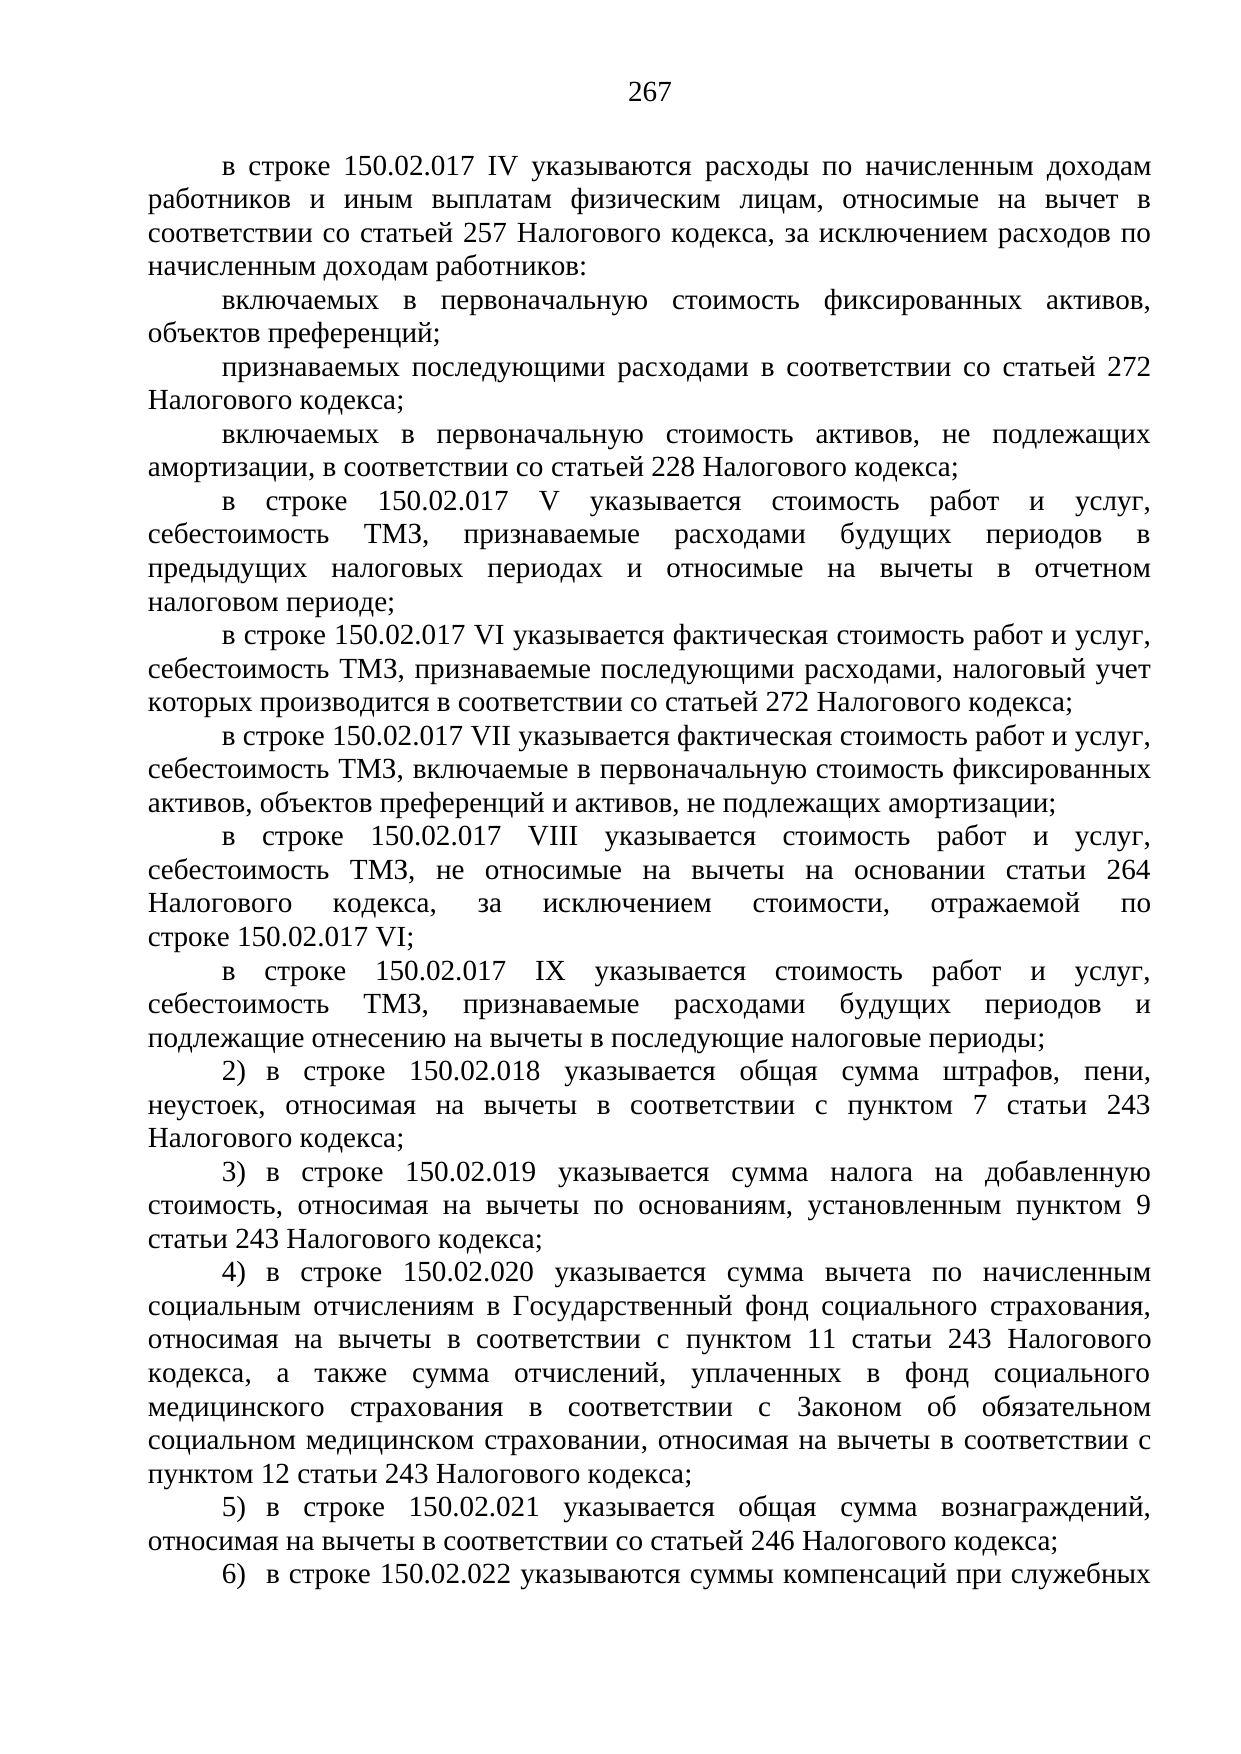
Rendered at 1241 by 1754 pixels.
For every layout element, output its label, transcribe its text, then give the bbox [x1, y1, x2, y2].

list в строке 150.02.021 указывается общая сумма вознаграждений, относимая на вычеты в соответствии со статьей 246 Налогового кодекса; [148, 1489, 1152, 1556]
text в строке 150.02.017 IX указывается стоимость работ и услуг, себестоимость ТМЗ, признаваемые расходами будущих периодов и подлежащие отнесению на вычеты в последующие налоговые периоды; [148, 953, 1152, 1053]
list в строке 150.02.019 указывается сумма налога на добавленную стоимость, относимая на вычеты по основаниям, установленным пунктом 9 статьи 243 Налогового кодекса; [148, 1154, 1152, 1254]
text в строке 150.02.017 VI указывается фактическая стоимость работ и услуг, себестоимость ТМЗ, признаваемые последующими расходами, налоговый учет которых производится в соответствии со статьей 272 Налогового кодекса; [148, 617, 1152, 718]
text включаемых в первоначальную стоимость активов, не подлежащих амортизации, в соответствии со статьей 228 Налогового кодекса; [148, 416, 1152, 483]
text в строке 150.02.017 V указывается стоимость работ и услуг, себестоимость ТМЗ, признаваемые расходами будущих периодов в предыдущих налоговых периодах и относимые на вычеты в отчетном налоговом периоде; [148, 483, 1152, 617]
text в строке 150.02.017 VII указывается фактическая стоимость работ и услуг, себестоимость ТМЗ, включаемые в первоначальную стоимость фиксированных активов, объектов преференций и активов, не подлежащих амортизации; [148, 718, 1152, 818]
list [148, 1556, 1152, 1590]
text признаваемых последующими расходами в соответствии со статьей 272 Налогового кодекса; [148, 349, 1152, 416]
text в строке 150.02.017 VIII указывается стоимость работ и услуг, себестоимость ТМЗ, не относимые на вычеты на основании статьи 264 Налогового кодекса, за исключением стоимости, отражаемой по строке 150.02.017 VI; [148, 818, 1152, 953]
text в строке 150.02.017 IV указываются расходы по начисленным доходам работников и иным выплатам физическим лицам, относимые на вычет в соответствии со статьей 257 Налогового кодекса, за исключением расходов по начисленным доходам работников: [148, 148, 1152, 282]
list в строке 150.02.020 указывается сумма вычета по начисленным социальным отчислениям в Государственный фонд социального страхования, относимая на вычеты в соответствии с пунктом 11 статьи 243 Налогового кодекса, а также сумма отчислений, уплаченных в фонд социального медицинского страхования в соответствии с Законом об обязательном социальном медицинском страховании, относимая на вычеты в соответствии с пунктом 12 статьи 243 Налогового кодекса; [148, 1254, 1152, 1489]
list в строке 150.02.018 указывается общая сумма штрафов, пени, неустоек, относимая на вычеты в соответствии с пунктом 7 статьи 243 Налогового кодекса; [148, 1053, 1152, 1154]
text включаемых в первоначальную стоимость фиксированных активов, объектов преференций; [148, 282, 1152, 349]
